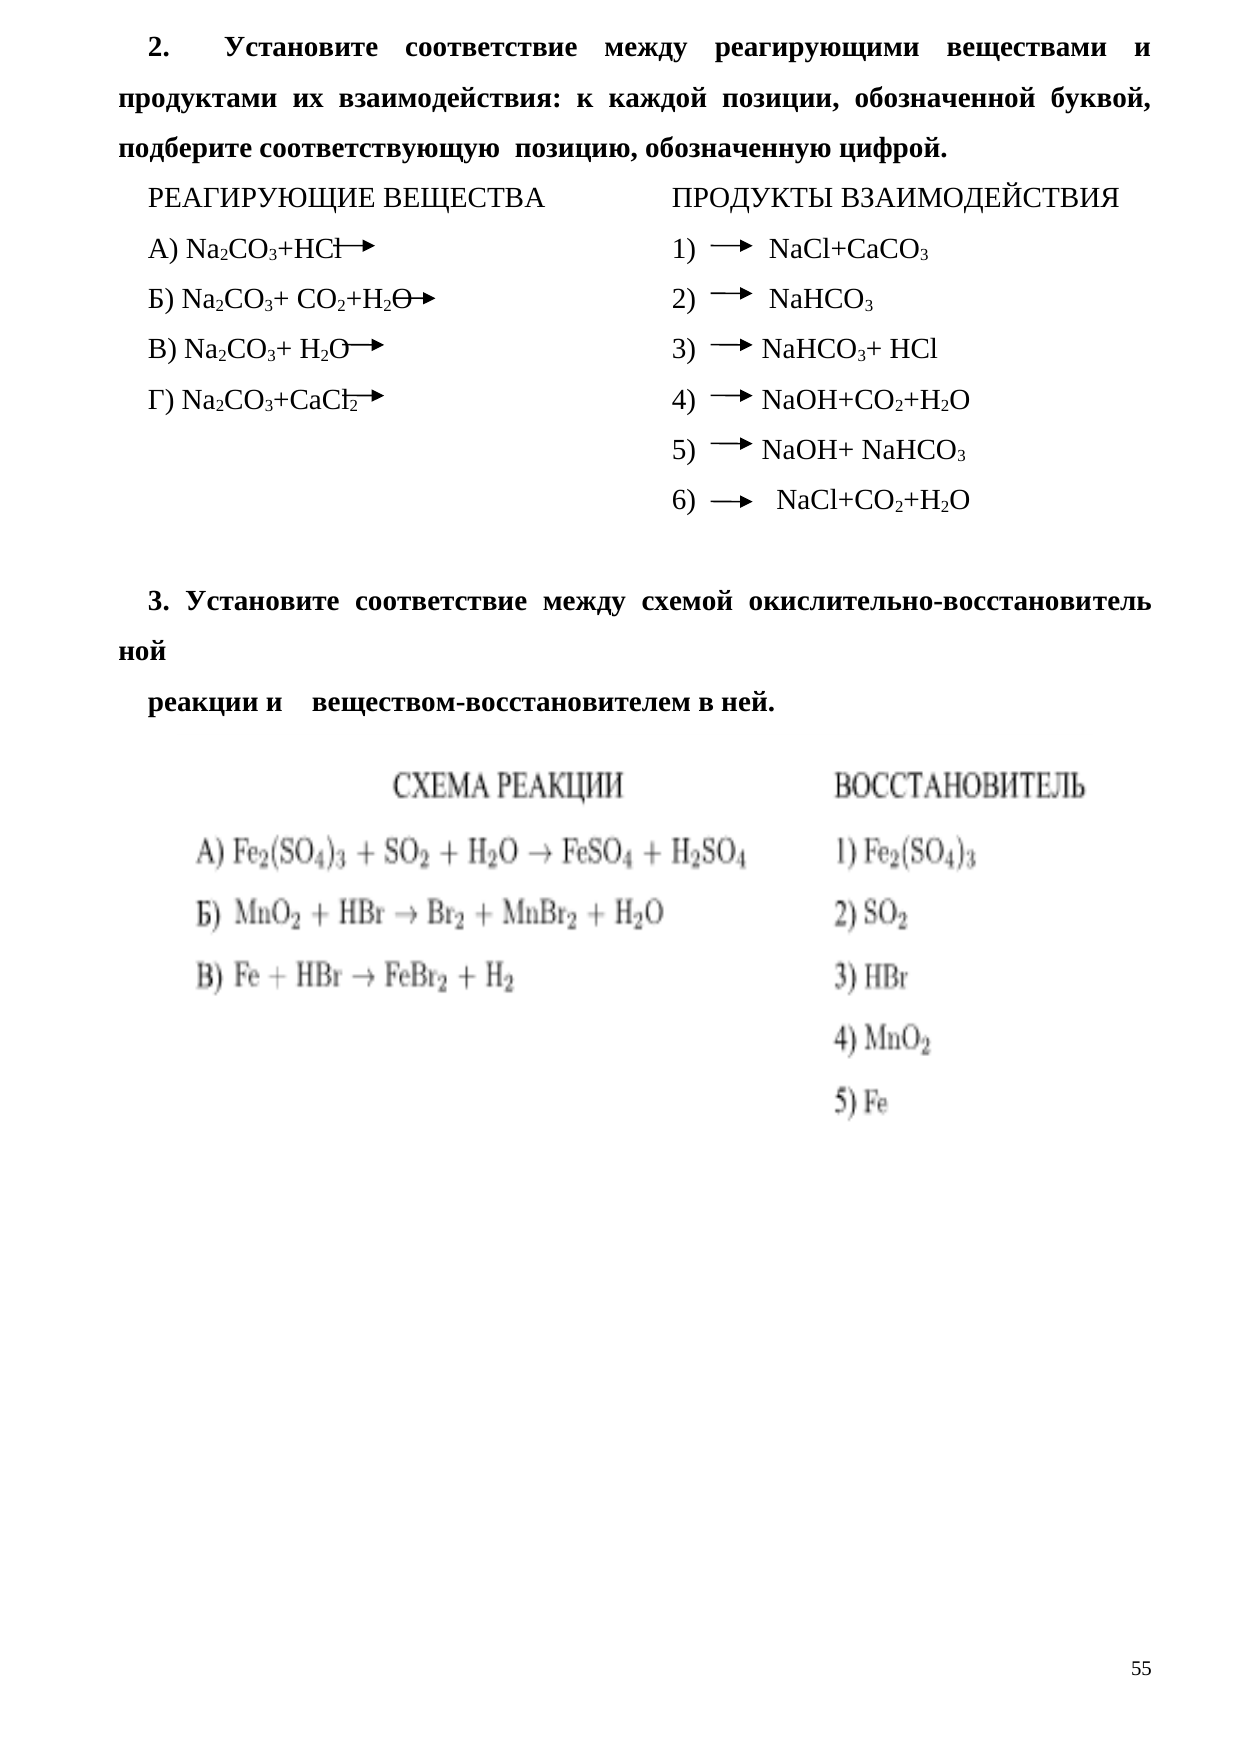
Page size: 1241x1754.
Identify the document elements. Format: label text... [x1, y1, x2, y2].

text В) Na2CO3+ H2O [118, 331, 627, 365]
text 2. Установите соответствие между реагирующими веществами и продуктами их взаимодействия: к каждой позиции, обозначенной буквой, подберите соответствующую позицию, обозначенную цифрой. [118, 29, 1152, 164]
text 2) NaHCO3 [664, 281, 1152, 315]
text Б) Na2CO3+ CO2+H2O [118, 281, 627, 315]
text 3. Установите соответствие между схемой окислительно-восстанови​тель​ной [118, 583, 1152, 667]
text ре​ак​ции и ве​ще​ством-вос​ста​но​ви​те​лем в ней. [118, 684, 1152, 717]
text 3) NaHCO3+ HCl [664, 331, 1152, 365]
text 6) NaCl+CO2+H2O [664, 482, 1152, 516]
text 5) NaOH+ NaHCO3 [664, 432, 1152, 466]
text РЕАГИРУЮЩИЕ ВЕЩЕСТВА [118, 181, 627, 214]
picture [177, 733, 1093, 1136]
text Г) Na2CO3+CaCl2 [118, 382, 627, 415]
text А) Na2CO3+HCl [118, 231, 627, 264]
text 1) NaCl+CaCO3 [664, 231, 1152, 264]
text 4) NaOH+CO2+H2O [664, 382, 1152, 415]
text ПРОДУКТЫ ВЗАИМОДЕЙСТВИЯ [664, 181, 1152, 214]
